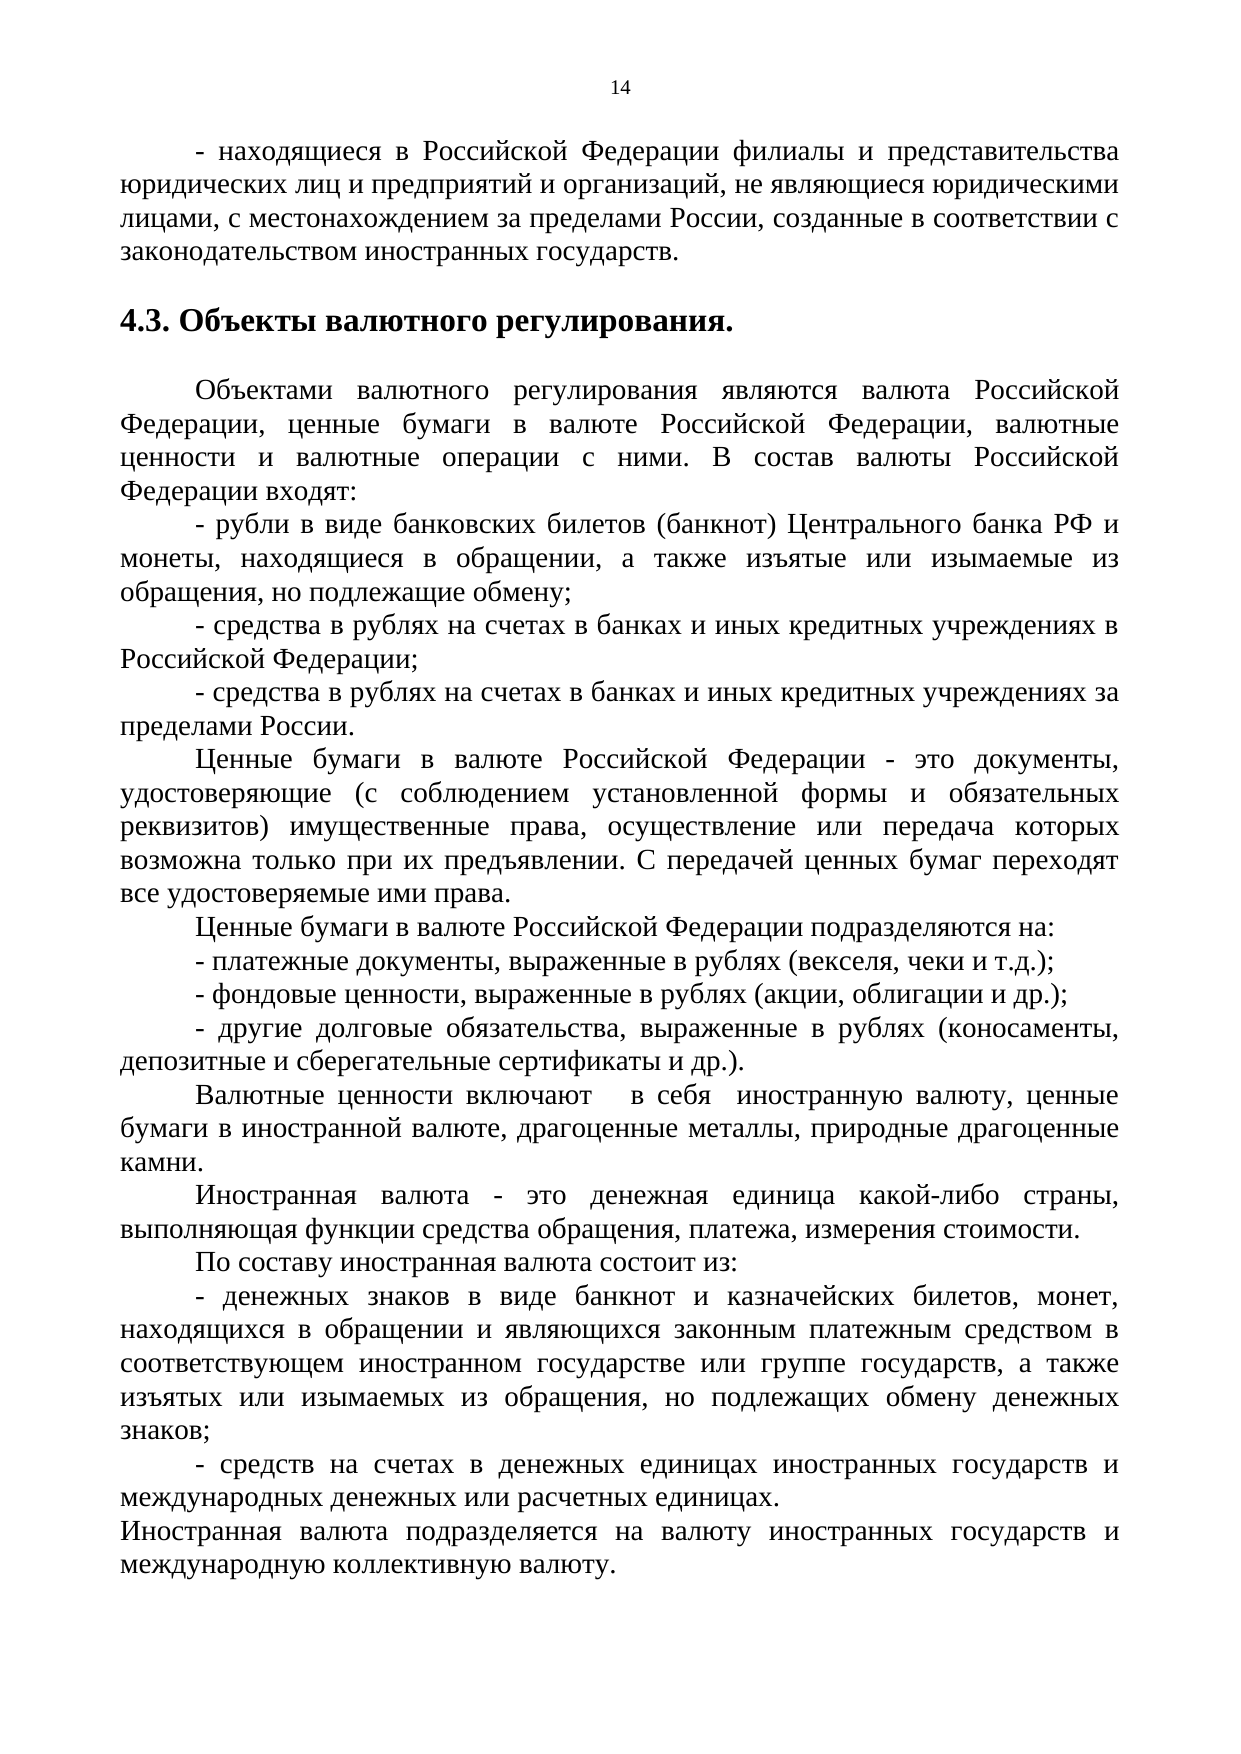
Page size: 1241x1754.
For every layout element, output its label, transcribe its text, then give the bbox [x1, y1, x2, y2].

text - средств на счетах в денежных единицах иностранных государств и международных денежных или расчетных единицах. [120, 1446, 1120, 1513]
text Иностранная валюта подразделяется на валюту иностранных государств и международную коллективную валюту. [120, 1513, 1120, 1580]
text - средства в рублях на счетах в банках и иных кредитных учреждениях за пределами России. [120, 674, 1120, 741]
text Иностранная валюта - это денежная единица какой-либо страны, выполняющая функции средства обращения, платежа, измерения стоимости. [120, 1177, 1120, 1244]
text Объектами валютного регулирования являются валюта Российской Федерации, ценные бумаги в валюте Российской Федерации, валютные ценности и валютные операции с ними. В состав валюты Российской Федерации входят: [120, 372, 1120, 507]
text - средства в рублях на счетах в банках и иных кредитных учреждениях в Российской Федерации; [120, 607, 1120, 674]
text 4.3. Объекты валютного регулирования. [120, 301, 1120, 339]
text - денежных знаков в виде банкнот и казначейских билетов, монет, находящихся в обращении и являющихся законным платежным средством в соответствующем иностранном государстве или группе государств, а также изъятых или изымаемых из обращения, но подлежащих обмену денежных знаков; [120, 1278, 1120, 1446]
text Ценные бумаги в валюте Российской Федерации подразделяются на: [120, 909, 1120, 943]
text Ценные бумаги в валюте Российской Федерации - это документы, удостоверяющие (с соблюдением установленной формы и обязательных реквизитов) имущественные права, осуществление или передача которых возможна только при их предъявлении. С передачей ценных бумаг переходят все удостоверяемые ими права. [120, 741, 1120, 909]
text - рубли в виде банковских билетов (банкнот) Центрального банка РФ и монеты, находящиеся в обращении, а также изъятые или изымаемые из обращения, но подлежащие обмену; [120, 507, 1120, 607]
text - фондовые ценности, выраженные в рублях (акции, облигации и др.); [120, 976, 1120, 1010]
text По составу иностранная валюта состоит из: [120, 1244, 1120, 1278]
text - находящиеся в Российской Федерации филиалы и представительства юридических лиц и предприятий и организаций, не являющиеся юридическими лицами, с местонахождением за пределами России, созданные в соответствии с законодательством иностранных государств. [120, 133, 1120, 267]
text - платежные документы, выраженные в рублях (векселя, чеки и т.д.); [120, 943, 1120, 976]
text Валютные ценности включают в себя иностранную валюту, ценные бумаги в иностранной валюте, драгоценные металлы, природные драгоценные камни. [120, 1077, 1120, 1177]
text - другие долговые обязательства, выраженные в рублях (коносаменты, депозитные и сберегательные сертификаты и др.). [120, 1010, 1120, 1077]
